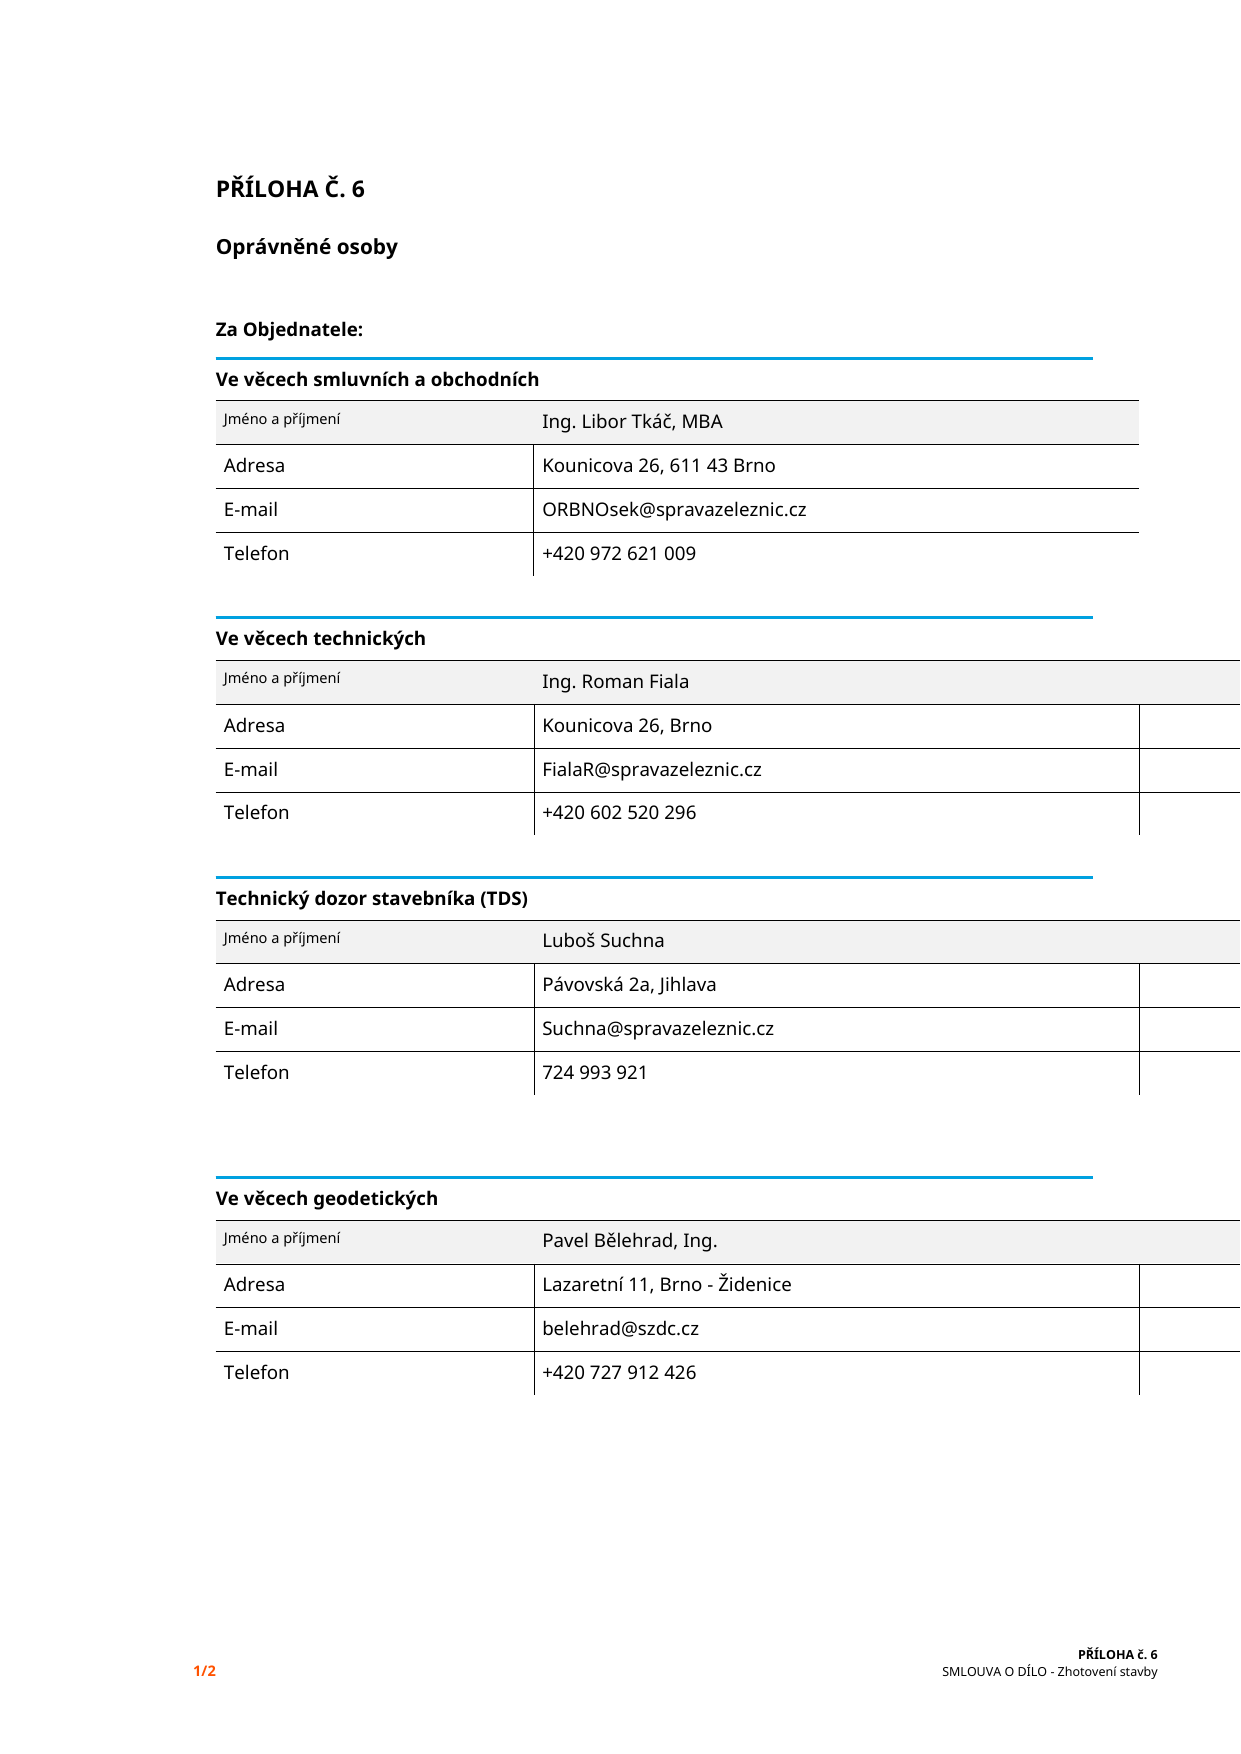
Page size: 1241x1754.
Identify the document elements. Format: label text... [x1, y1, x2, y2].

table_cell E-mail [216, 1008, 534, 1051]
text Ve věcech smluvních a obchodních [216, 360, 1093, 392]
table_cell 724 993 921 [535, 1052, 1139, 1095]
table_cell [1140, 1052, 1240, 1095]
table_cell Kounicova 26, 611 43 Brno [534, 445, 1139, 488]
text Ve věcech technických [216, 619, 1093, 651]
table_header Jméno a příjmení [216, 1221, 534, 1263]
table_header [1139, 921, 1240, 963]
table_header Jméno a příjmení [216, 401, 534, 444]
table_cell [1140, 793, 1240, 835]
table_cell Lazaretní 11, Brno - Židenice [535, 1265, 1139, 1307]
table_cell [1140, 1265, 1240, 1307]
table_cell E-mail [216, 749, 534, 791]
table_cell Telefon [216, 793, 534, 835]
table_header Jméno a příjmení [216, 661, 534, 704]
table_cell Pávovská 2a, Jihlava [535, 964, 1139, 1007]
text Příloha č. 6 [216, 172, 1093, 204]
table_cell +420 972 621 009 [534, 533, 1139, 576]
table_cell FialaR@spravazeleznic.cz [535, 749, 1139, 791]
table_cell +420 602 520 296 [535, 793, 1139, 835]
table_cell Telefon [216, 533, 533, 576]
table_cell Suchna@spravazeleznic.cz [535, 1008, 1139, 1051]
table_cell [1140, 705, 1240, 748]
table_cell [1140, 1008, 1240, 1051]
table_header [1139, 661, 1240, 704]
table_cell Adresa [216, 1265, 534, 1307]
text Za Objednatele: [216, 316, 1093, 342]
table_header Pavel Bělehrad, Ing. [534, 1221, 1139, 1263]
table_cell [1140, 749, 1240, 791]
table_header Jméno a příjmení [216, 921, 534, 963]
table_cell [1140, 964, 1240, 1007]
table_cell Telefon [216, 1052, 534, 1095]
table_cell E-mail [216, 1308, 534, 1351]
table_cell Adresa [216, 964, 534, 1007]
table_cell Adresa [216, 705, 534, 748]
table_header [1139, 1221, 1240, 1263]
table_header Ing. Roman Fiala [534, 661, 1139, 704]
table_cell Telefon [216, 1352, 534, 1395]
table_cell Kounicova 26, Brno [535, 705, 1139, 748]
table_cell [1140, 1308, 1240, 1351]
table_cell [1140, 1352, 1240, 1395]
text Ve věcech geodetických [216, 1179, 1093, 1211]
table_cell E-mail [216, 489, 533, 532]
table_header Luboš Suchna [534, 921, 1139, 963]
table_cell Adresa [216, 445, 533, 488]
table_cell +420 727 912 426 [535, 1352, 1139, 1395]
text Oprávněné osoby [216, 232, 1093, 260]
table_header Ing. Libor Tkáč, MBA [534, 401, 1139, 444]
table_cell belehrad@szdc.cz [535, 1308, 1139, 1351]
text Technický dozor stavebníka (TDS) [216, 879, 1093, 911]
table_cell ORBNOsek@spravazeleznic.cz [534, 489, 1139, 532]
